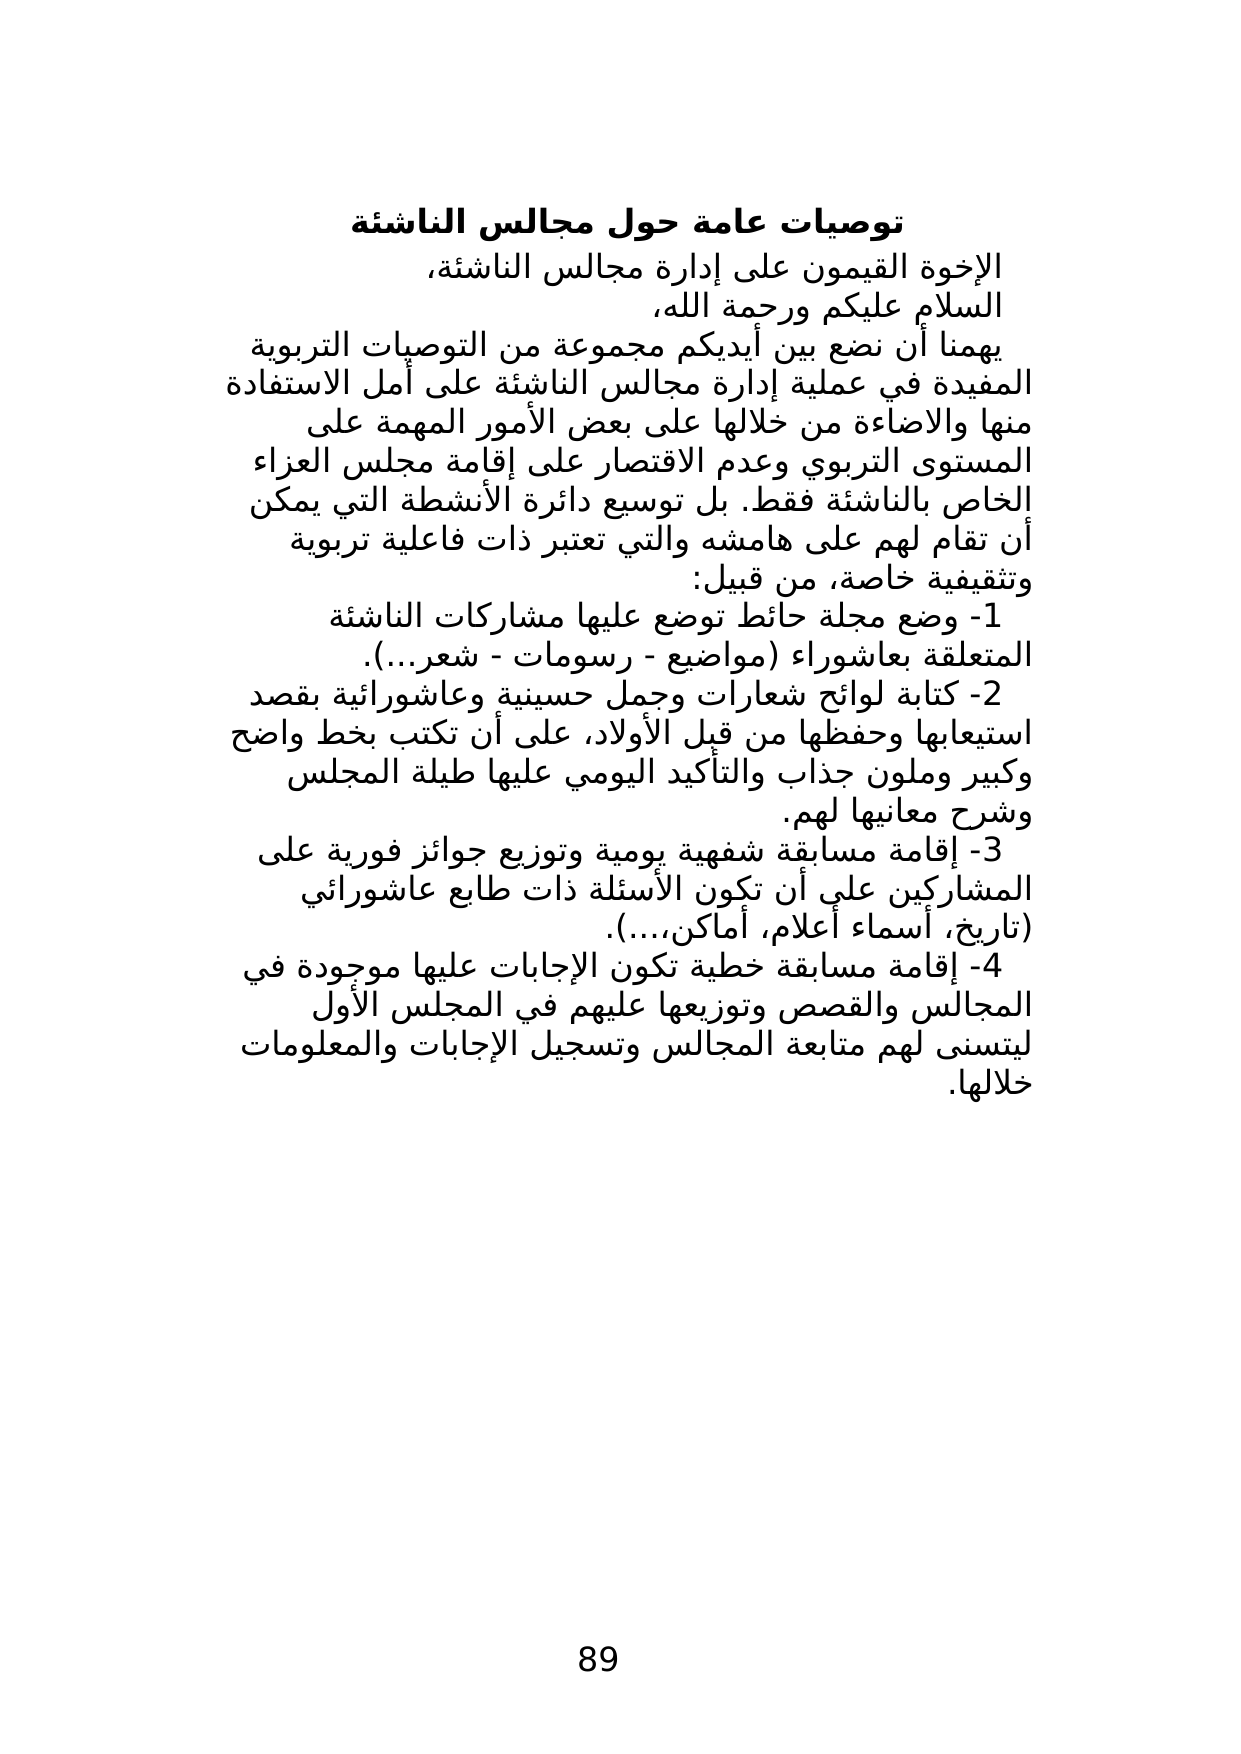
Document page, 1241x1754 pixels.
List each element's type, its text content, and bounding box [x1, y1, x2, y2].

text السلام عليكم ورحمة الله، [222, 286, 1033, 325]
text 4- إقامة مسابقة خطية تكون الإجابات عليها موجودة في المجالس والقصص وتوزيعها عليهم في المجلس الأول ليتسنى لهم متابعة المجالس وتسجيل الإجابات والمعلومات خلالها. [222, 947, 1033, 1102]
text 3- إقامة مسابقة شفهية يومية وتوزيع جوائز فورية على المشاركين على أن تكون الأسئلة ذات طابع عاشورائي (تاريخ، أسماء أعلام، أماكن،...). [222, 830, 1033, 947]
text 1- وضع مجلة حائط توضع عليها مشاركات الناشئة المتعلقة بعاشوراء (مواضيع - رسومات - شعر...). [222, 597, 1033, 675]
text يهمنا أن نضع بين أيديكم مجموعة من التوصيات التربوية المفيدة في عملية إدارة مجالس الناشئة على أمل الاستفادة منها والاضاءة من خلالها على بعض الأمور المهمة على المستوى التربوي وعدم الاقتصار على إقامة مجلس العزاء الخاص بالناشئة فقط. بل توسيع دائرة الأنشطة التي يمكن أن تقام لهم على هامشه والتي تعتبر ذات فاعلية تربوية وتثقيفية خاصة، من قبيل: [222, 325, 1033, 597]
text توصيات عامة حول مجالس الناشئة [222, 202, 1033, 241]
text الإخوة القيمون على إدارة مجالس الناشئة، [222, 247, 1033, 286]
text 2- كتابة لوائح شعارات وجمل حسينية وعاشورائية بقصد استيعابها وحفظها من قبل الأولاد، على أن تكتب بخط واضح وكبير وملون جذاب والتأكيد اليومي عليها طيلة المجلس وشرح معانيها لهم. [222, 675, 1033, 830]
